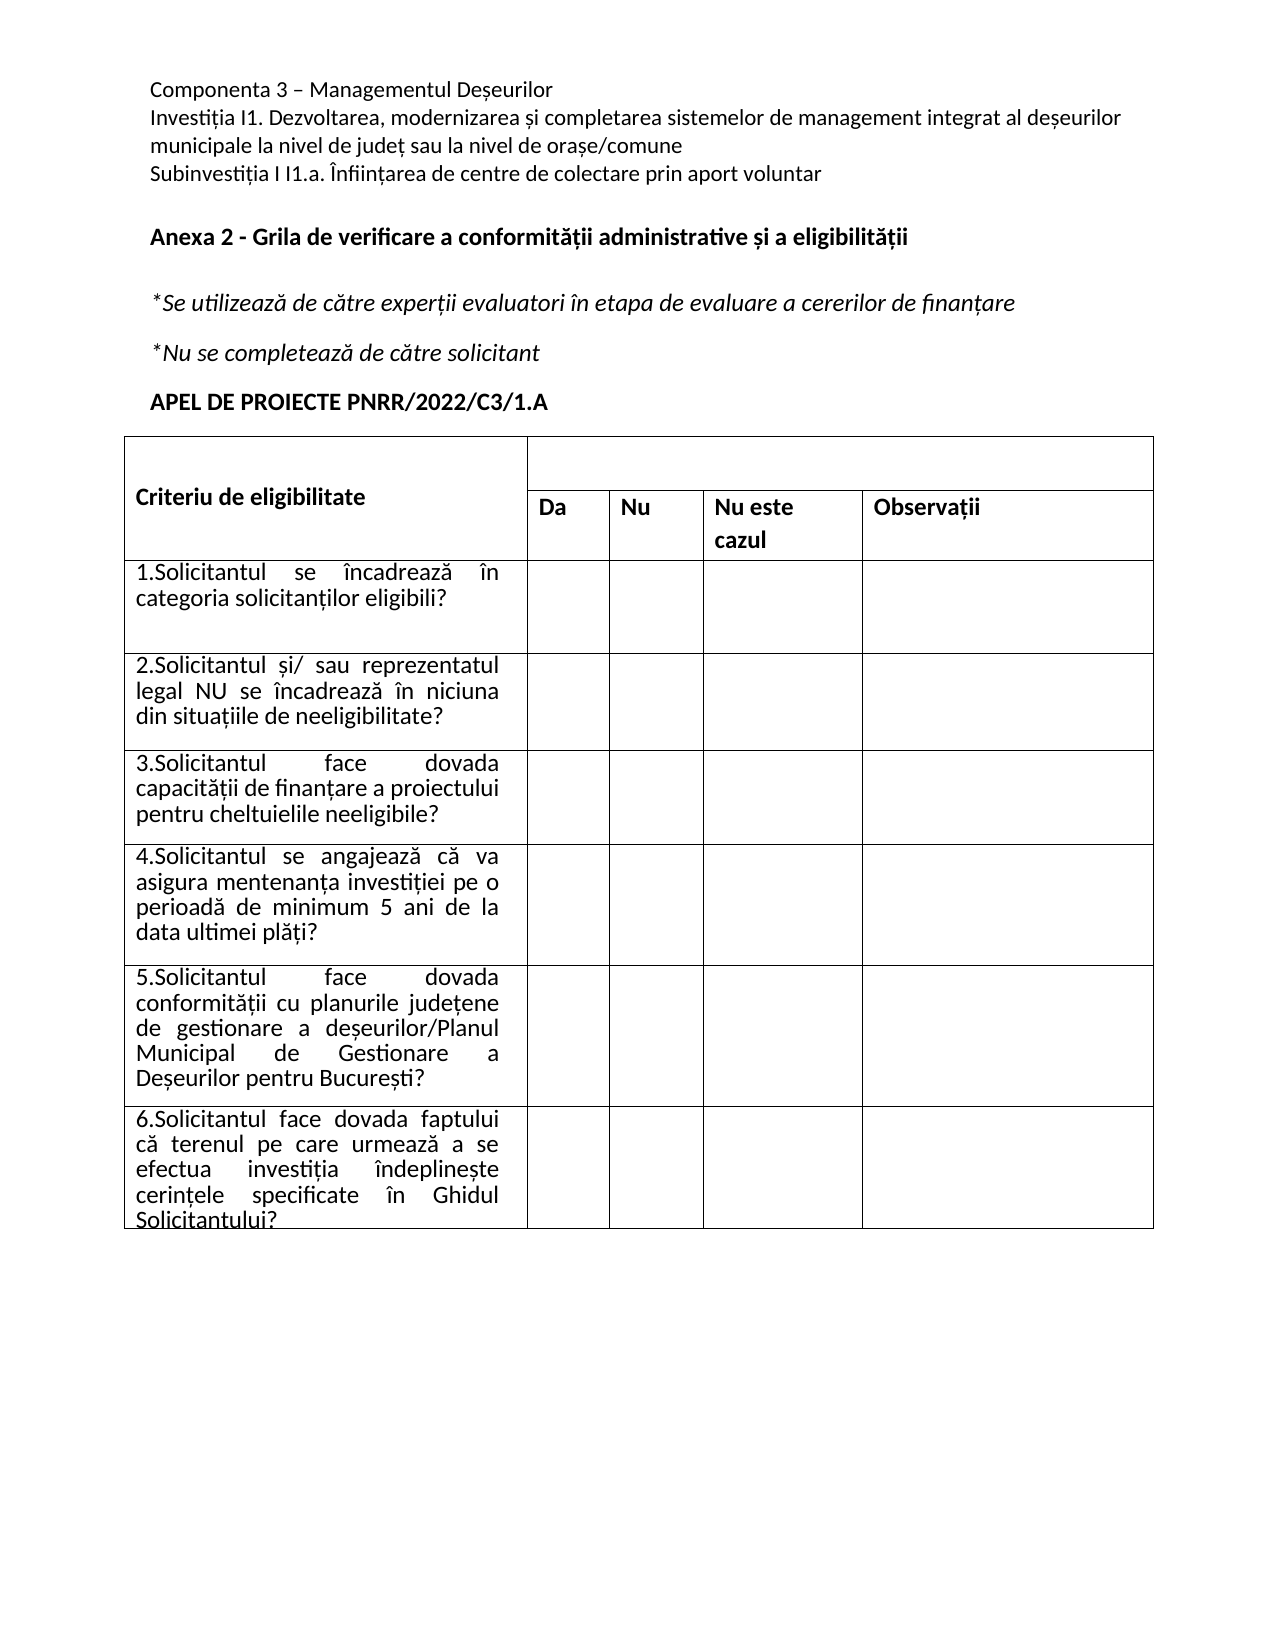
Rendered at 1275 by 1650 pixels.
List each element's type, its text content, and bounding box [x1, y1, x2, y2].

table_cell [610, 845, 703, 964]
table_cell [528, 1107, 609, 1228]
table_cell Da [528, 491, 609, 560]
table_cell [610, 654, 703, 750]
table_cell [863, 654, 1153, 750]
table_header [528, 437, 1153, 490]
table_cell Nu este cazul [704, 491, 862, 560]
table_cell [610, 561, 703, 653]
table_cell 2.Solicitantul și/ sau reprezentatul legal NU se încadrează în niciuna din situaţiile de neeligibilitate? [125, 654, 527, 750]
text *Nu se completează de către solicitant [150, 337, 1125, 367]
text APEL DE PROIECTE PNRR/2022/C3/1.A [150, 386, 1125, 417]
table_cell [863, 751, 1153, 843]
table_cell [610, 1107, 703, 1228]
table_cell 1.Solicitantul se încadrează în categoria solicitanților eligibili? [125, 561, 527, 653]
table_cell [863, 966, 1153, 1106]
table_cell 5.Solicitantul face dovada conformității cu planurile județene de gestionare a deșeurilor/Planul Municipal de Gestionare a Deșeurilor pentru București? [125, 966, 527, 1106]
table_cell 4.Solicitantul se angajează că va asigura mentenanța investiției pe o perioadă de minimum 5 ani de la data ultimei plăţi? [125, 845, 527, 964]
text Anexa 2 - Grila de verificare a conformității administrative și a eligibilității [150, 221, 1054, 251]
table_cell [610, 966, 703, 1106]
table_cell [528, 966, 609, 1106]
table_cell Observații [863, 491, 1153, 560]
table_cell [528, 845, 609, 964]
table_cell [863, 561, 1153, 653]
table_cell [528, 751, 609, 843]
table_cell [704, 654, 862, 750]
table_cell 6.Solicitantul face dovada faptului că terenul pe care urmează a se efectua investiția îndeplinește cerințele specificate în Ghidul Solicitantului? [125, 1107, 527, 1228]
table_cell [704, 966, 862, 1106]
table_cell [528, 561, 609, 653]
table_cell [704, 561, 862, 653]
table_cell [610, 751, 703, 843]
table_cell Nu [610, 491, 703, 560]
table_header Criteriu de eligibilitate [125, 437, 527, 560]
table_cell [704, 751, 862, 843]
table_cell [704, 1107, 862, 1228]
table_cell [863, 845, 1153, 964]
table_cell [863, 1107, 1153, 1228]
table_cell [704, 845, 862, 964]
text *Se utilizează de către experții evaluatori în etapa de evaluare a cererilor de finanțare [150, 287, 1125, 318]
table_cell 3.Solicitantul face dovada capacităţii de finanţare a proiectului pentru cheltuielile neeligibile? [125, 751, 527, 843]
table_cell [528, 654, 609, 750]
